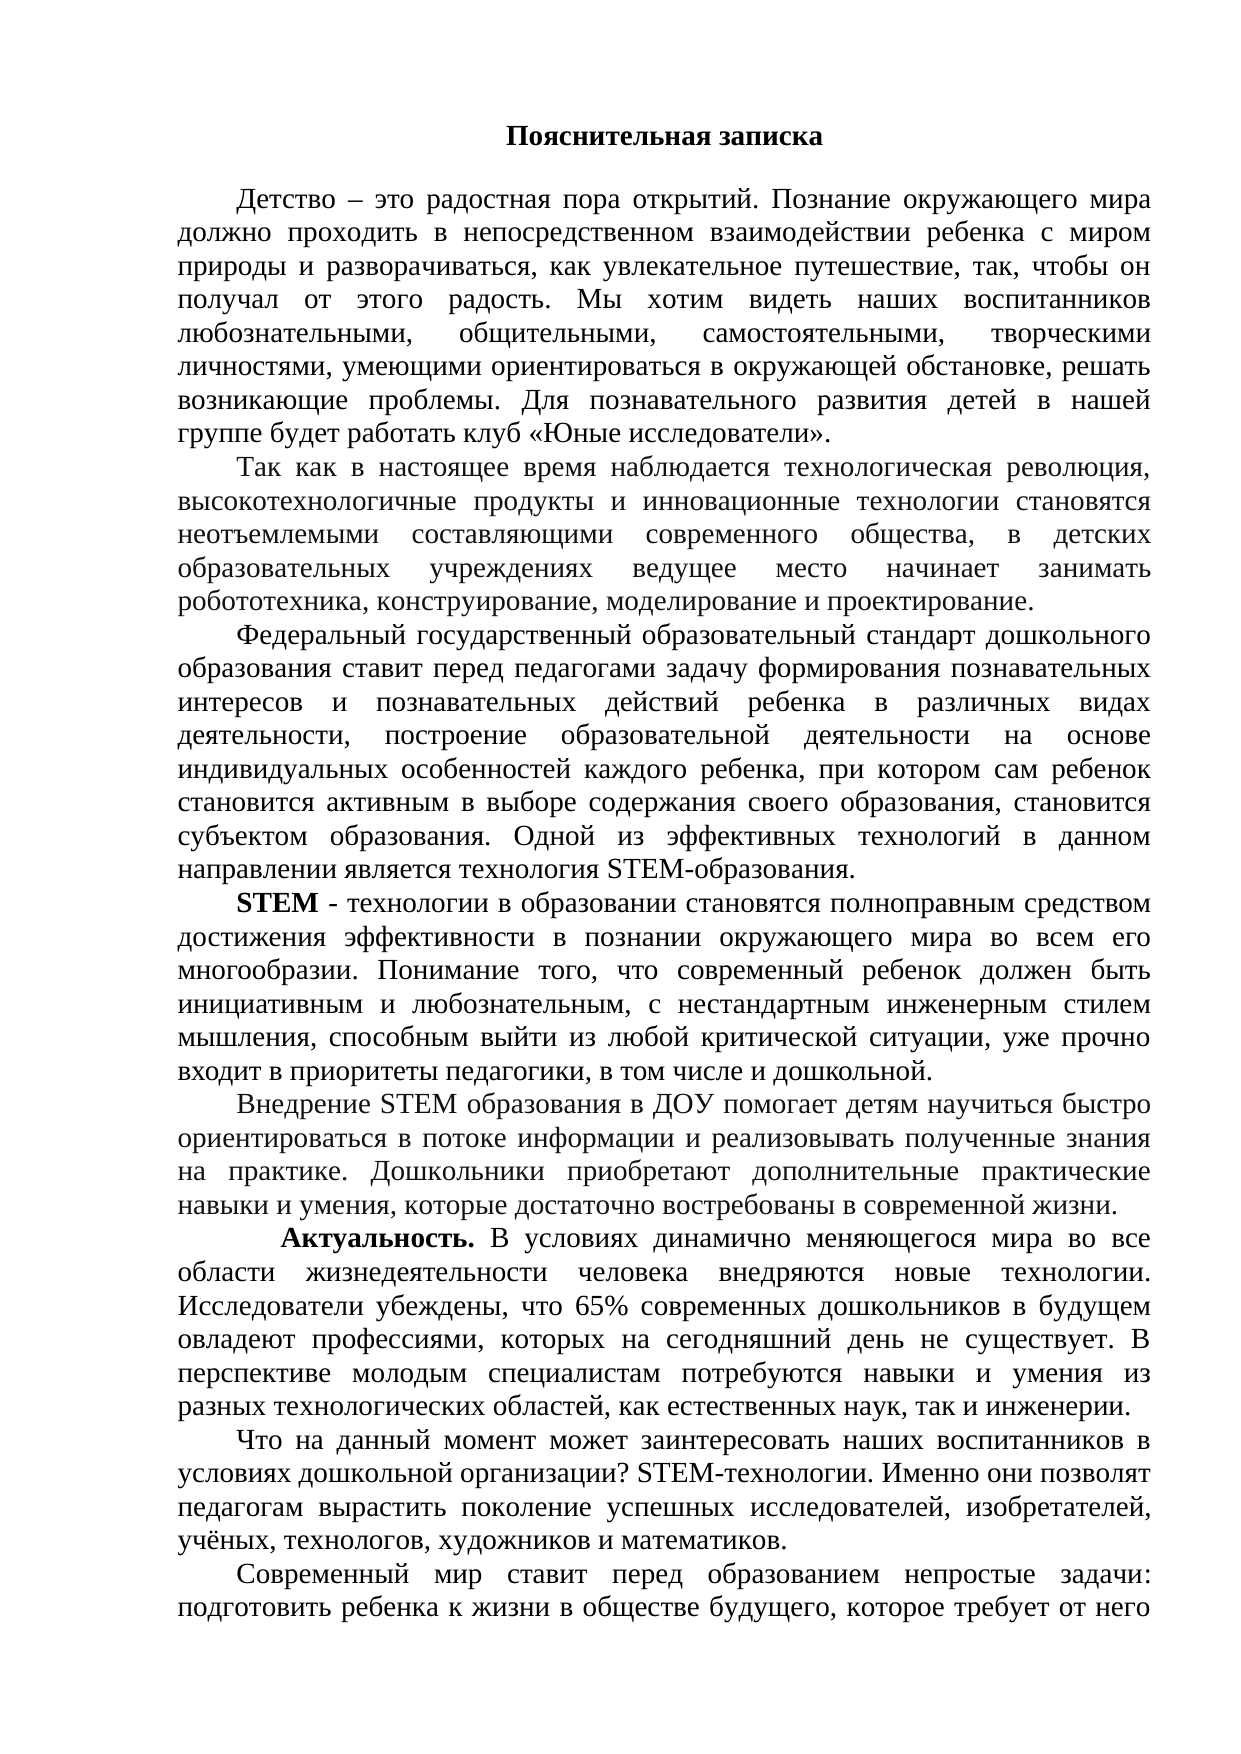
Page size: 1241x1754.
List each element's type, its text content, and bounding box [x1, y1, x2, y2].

text Внедрение STEM образования в ДОУ помогает детям научиться быстро ориентироваться в потоке информации и реализовывать полученные знания на практике. Дошкольники приобретают дополнительные практические навыки и умения, которые достаточно востребованы в современной жизни. [177, 1086, 1152, 1221]
text Что на данный момент может заинтересовать наших воспитанников в условиях дошкольной организации? STEM-технологии. Именно они позволят педагогам вырастить поколение успешных исследователей, изобретателей, учёных, технологов, художников и математиков. [177, 1422, 1152, 1556]
text Пояснительная записка [177, 118, 1152, 152]
text Детство – это радостная пора открытий. Познание окружающего мира должно проходить в непосредственном взаимодействии ребенка с миром природы и разворачиваться, как увлекательное путешествие, так, чтобы он получал от этого радость. Мы хотим видеть наших воспитанников любознательными, общительными, самостоятельными, творческими личностями, умеющими ориентироваться в окружающей обстановке, решать возникающие проблемы. Для познавательного развития детей в нашей группе будет работать клуб «Юные исследователи». [177, 181, 1152, 449]
text Федеральный государственный образовательный стандарт дошкольного образования ставит перед педагогами задачу формирования познавательных интересов и познавательных действий ребенка в различных видах деятельности, построение образовательной деятельности на основе индивидуальных особенностей каждого ребенка, при котором сам ребенок становится активным в выборе содержания своего образования, становится субъектом образования. Одной из эффективных технологий в данном направлении является технология STEM-образования. [177, 617, 1152, 885]
text Так как в настоящее время наблюдается технологическая революция, высокотехнологичные продукты и инновационные технологии становятся неотъемлемыми составляющими современного общества, в детских образовательных учреждениях ведущее место начинает занимать робототехника, конструирование, моделирование и проектирование. [177, 449, 1152, 617]
text Актуальность. В условиях динамично меняющегося мира во все области жизнедеятельности человека внедряются новые технологии. Исследователи убеждены, что 65% современных дошкольников в будущем овладеют профессиями, которых на сегодняшний день не существует. В перспективе молодым специалистам потребуются навыки и умения из разных технологических областей, как естественных наук, так и инженерии. [177, 1221, 1152, 1422]
text STEM - технологии в образовании становятся полноправным средством достижения эффективности в познании окружающего мира во всем его многообразии. Понимание того, что современный ребенок должен быть инициативным и любознательным, с нестандартным инженерным стилем мышления, способным выйти из любой критической ситуации, уже прочно входит в приоритеты педагогики, в том числе и дошкольной. [177, 885, 1152, 1086]
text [177, 1556, 1152, 1623]
